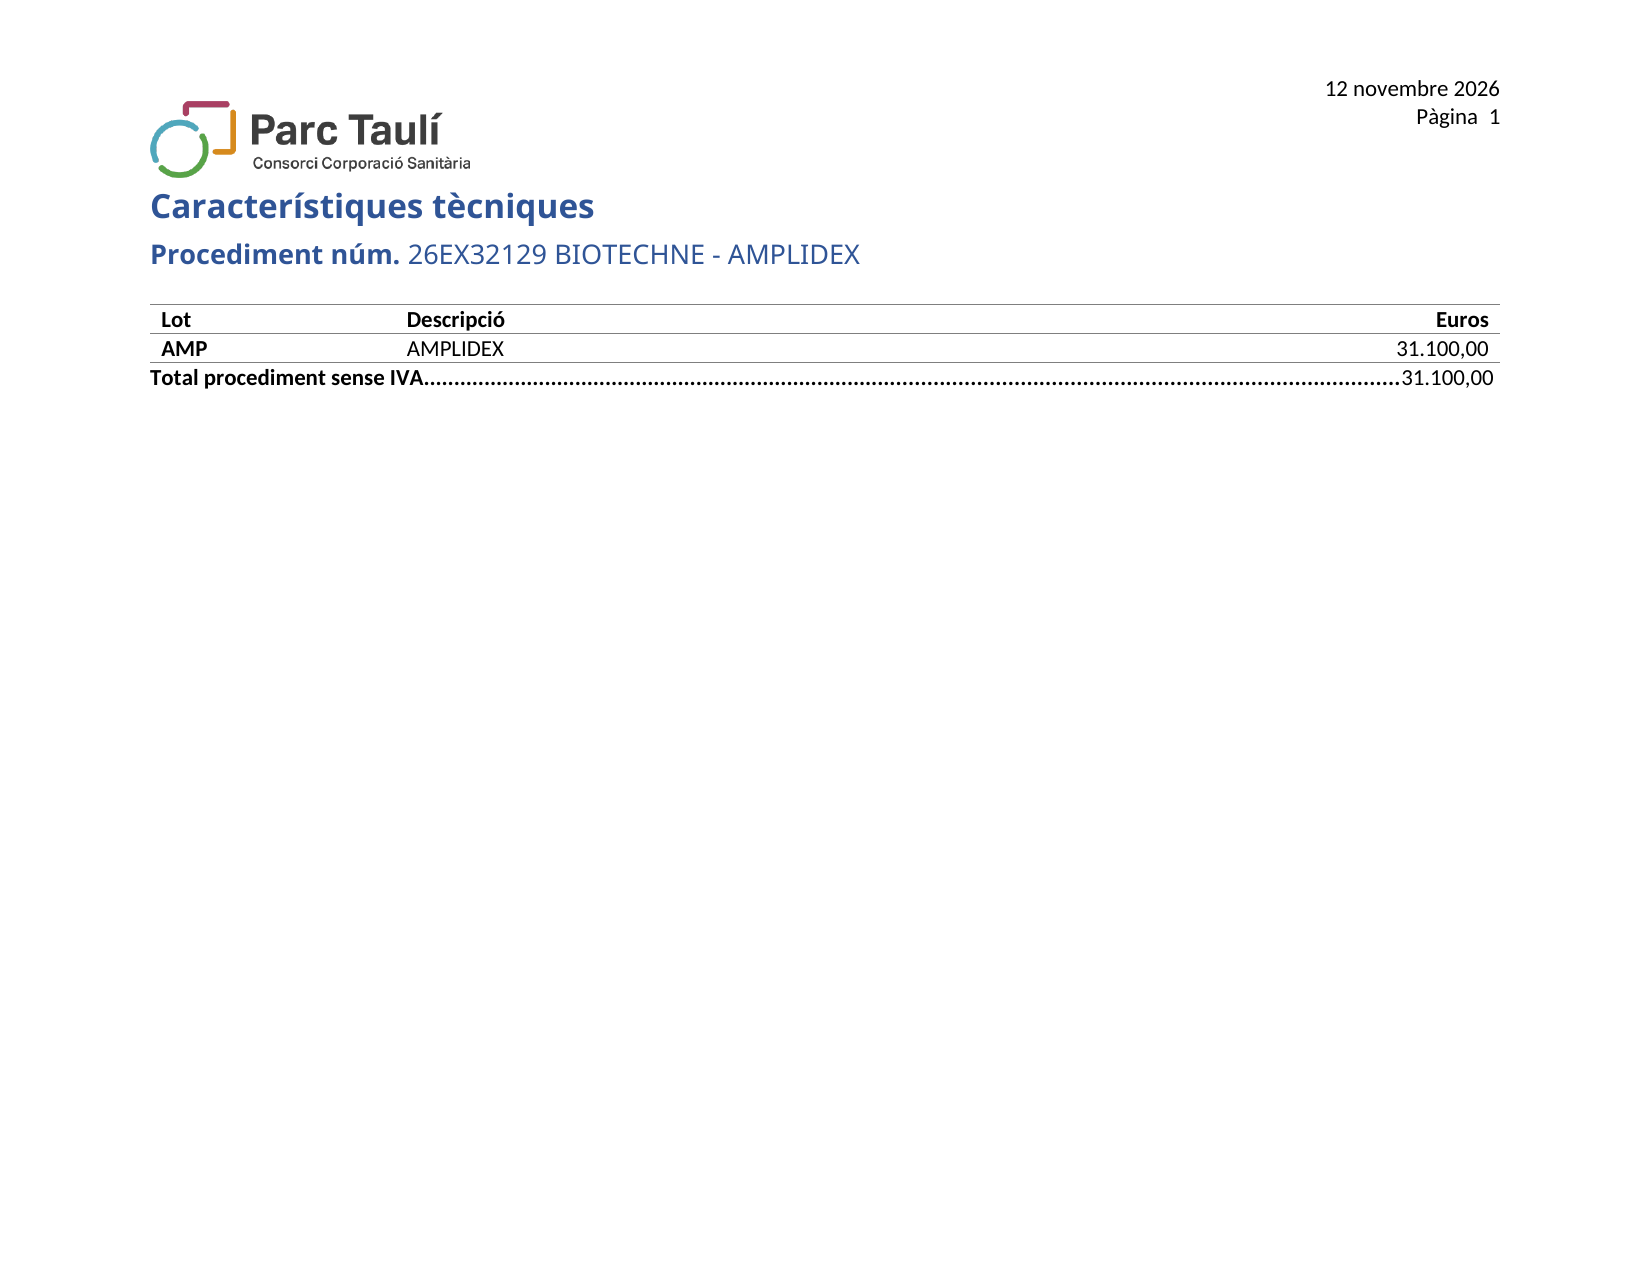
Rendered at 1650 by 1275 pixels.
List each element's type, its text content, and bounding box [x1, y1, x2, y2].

table_header Lot [150, 305, 395, 333]
table_header Euros [1050, 305, 1500, 333]
text Total procediment sense IVA [150, 363, 1500, 391]
table_header Descripció [395, 305, 1050, 333]
picture [150, 101, 470, 178]
